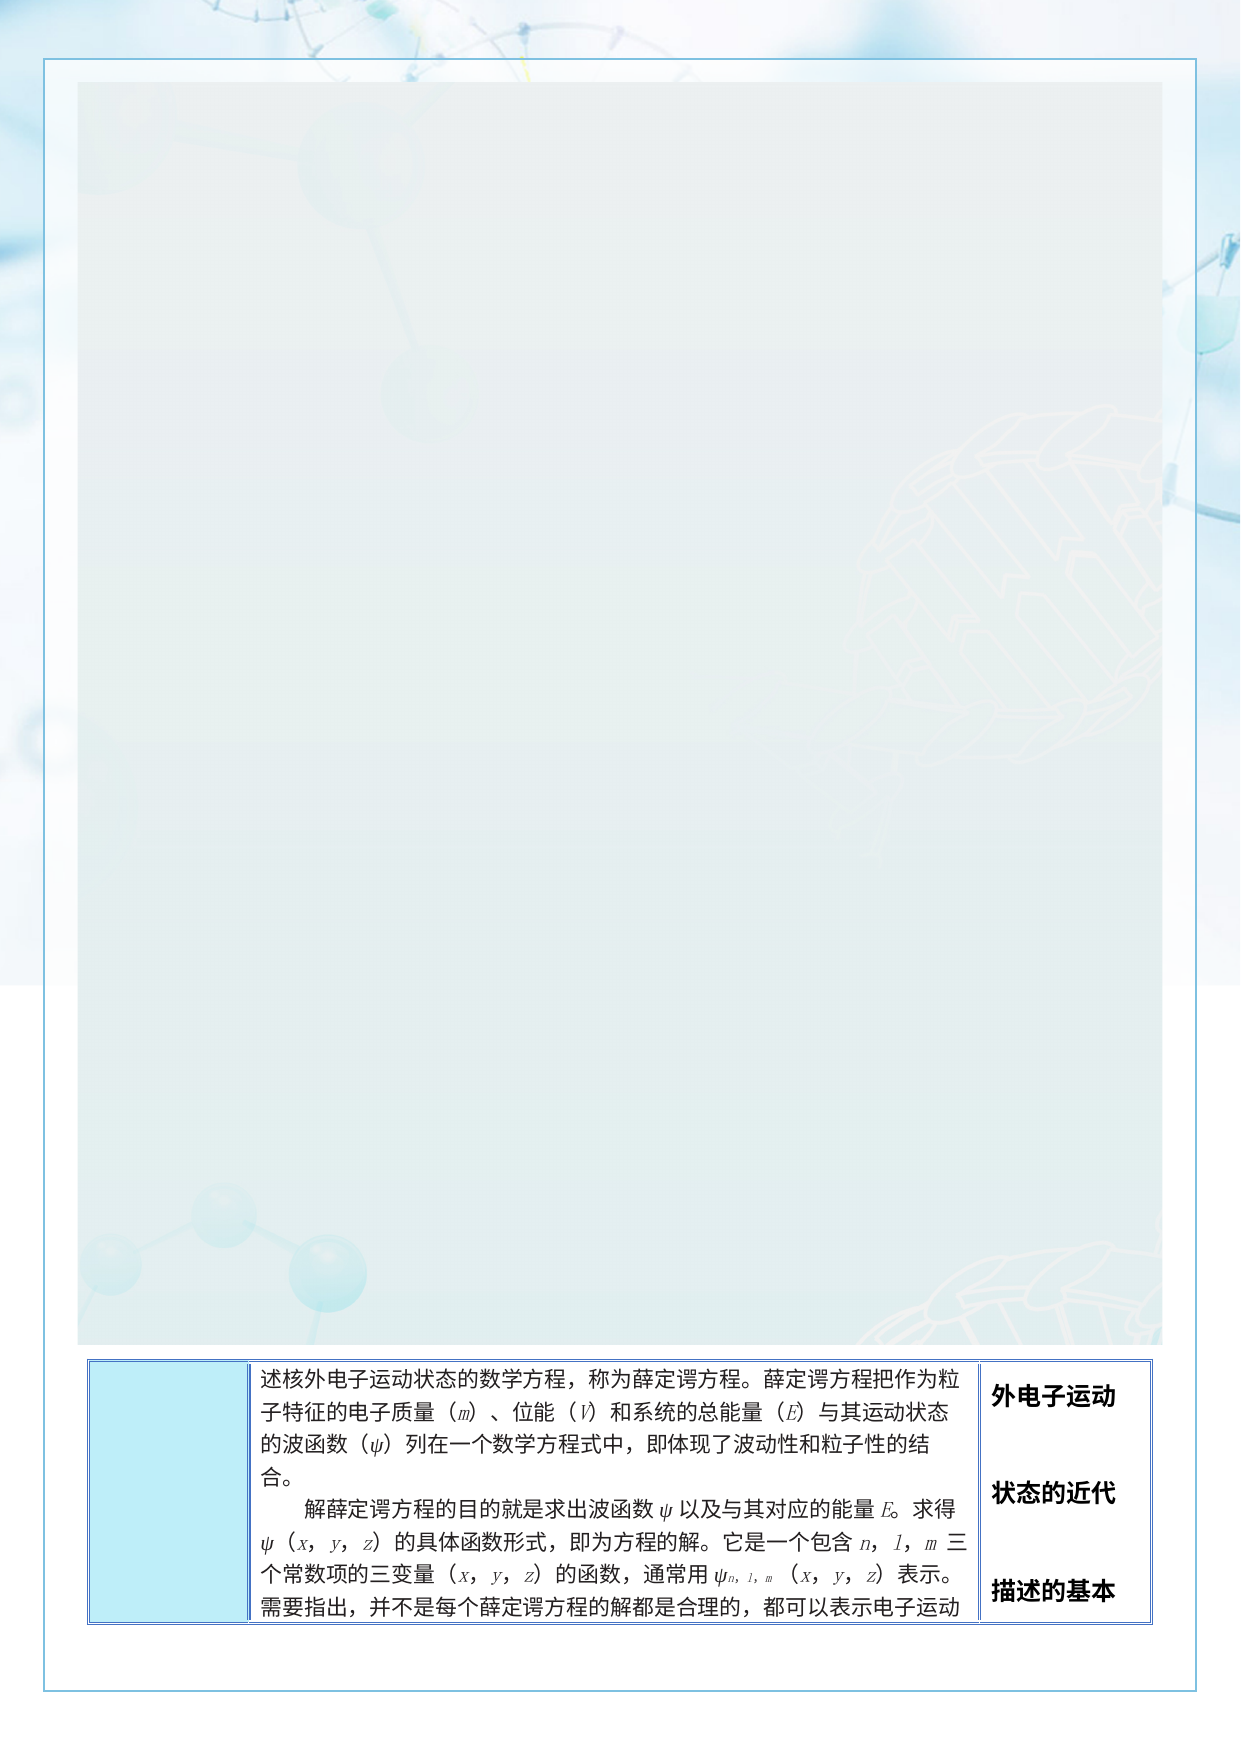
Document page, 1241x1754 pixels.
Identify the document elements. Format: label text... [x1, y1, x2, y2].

table_cell 【教师】第二节 核外电子运动状态的近代描述 一、波函数与原子轨道 经典力学无法准确描述核外电子的运动状态。1926 年，奥地利物理学家薛定谔（SchrdingerE）把电子运动和光的波动理论联系起来，提出了描述核外电子运动状态的数学方程，称为薛定谔方程。薛定谔方程把作为粒子特征的电子质量（m）、位能（V）和系统的总能量（E）与其运动状态的波函数（ψ）列在一个数学方程式中，即体现了波动性和粒子性的结合。 解薛定谔方程的目的就是求出波函数 ψ 以及与其对应的能量 E。求得 ψ（x，y，z）的具体函数形式，即为方程的解。它是一个包含 n，l，m 三个常数项的三变量（x，y，z）的函数，通常用 ψn，l，m （x，y，z）表示。需要指出，并不是每个薛定谔方程的解都是合理的，都可以表示电子运动的一种稳定状态的。为了得到合理的解，就要求 n，l，m 不是任意的数值，从而必须对它们采取一定的限制，即要符合一定的取值要求。在量子力学中，把这类有取值要求的特定常数称作量子数。n，l，m 分别为主量子数、角量子数和磁量子数。一组特定的 n，l，m 就是一个相应的波函数 ψn，l，m （x，y，z），每一个 ψn，l，m （x，y，z）表示核外电子的一种运动状态。例如：n=1，l=0，m=0 时的波函数为 ψ100（x，y，z）；n=2，l=0，m=0 时的波函数为 ψ2,0,0（x，y，z）；以及类似的 ψ3,0,0（x，y，z）和 ψ4,0,0（x，y，z）等，它们分别表示电子运动的四种不同状态。l=0 的状态称为 s 态；l=1 的状态称为 p 态；l=2 的状态称为 d 态；l=3的状态称为 f 态。则上述四种不同运动状态又可分别称为 ψ1s、ψ2s、ψ3s、ψ4s，其余类推。 波函数 ψ 是量子力学描述核外电子运动状态的数学函数式，即用一定的波函数 ψ 表示电子的一种运动状态。量子力学借用经典力学描述宏观物体运动的轨道概念，把波函数 ψ 称为原子轨道函数或简称原子轨函，甚至就叫原子轨道。因此波函数 ψ 和原子轨道是同义词，但此处的原子轨道绝无宏观物体固定轨道的含义，它只是反映了核外电子运动状态表现出的波动性和统计性规律。 如前所述，波函数 ψ 是空间坐标 x，y，z 的函数，这种三维空间的波（或说有四个变量）很难用适当的简单的图形表示清楚，也难以想象出来。一般处理方法是首先将x，y，z 表示的直角坐标转换成用 r，θ 表示的球坐标，而后把 ψ(rθ) 分解为用 r 表示的径向分布函数（或简称径向分布）R(r)，和仅包含角度变量 θ 的角度分布函数（或简称角度分布）Y(θ)。 由于 ψ 的角度分布与主量子数无关，且 l 相同时，其角度分布图总是一样的。在下章讨论成键时，角度分布图有直接应用，故比较重要。图 1-2 为某些原子轨道的角度分布图，图中的“+”、“-”号表示波函数的正、负值。 【学生】思考、讨论。 [249, 1362, 979, 1622]
table_cell 通过教师讲解，了解核外电子运动状态的近代描述的基本理论知识。 [980, 1362, 1150, 1622]
picture [0, 0, 1241, 1754]
table_cell 知识讲解 （40min） [90, 1360, 249, 1622]
